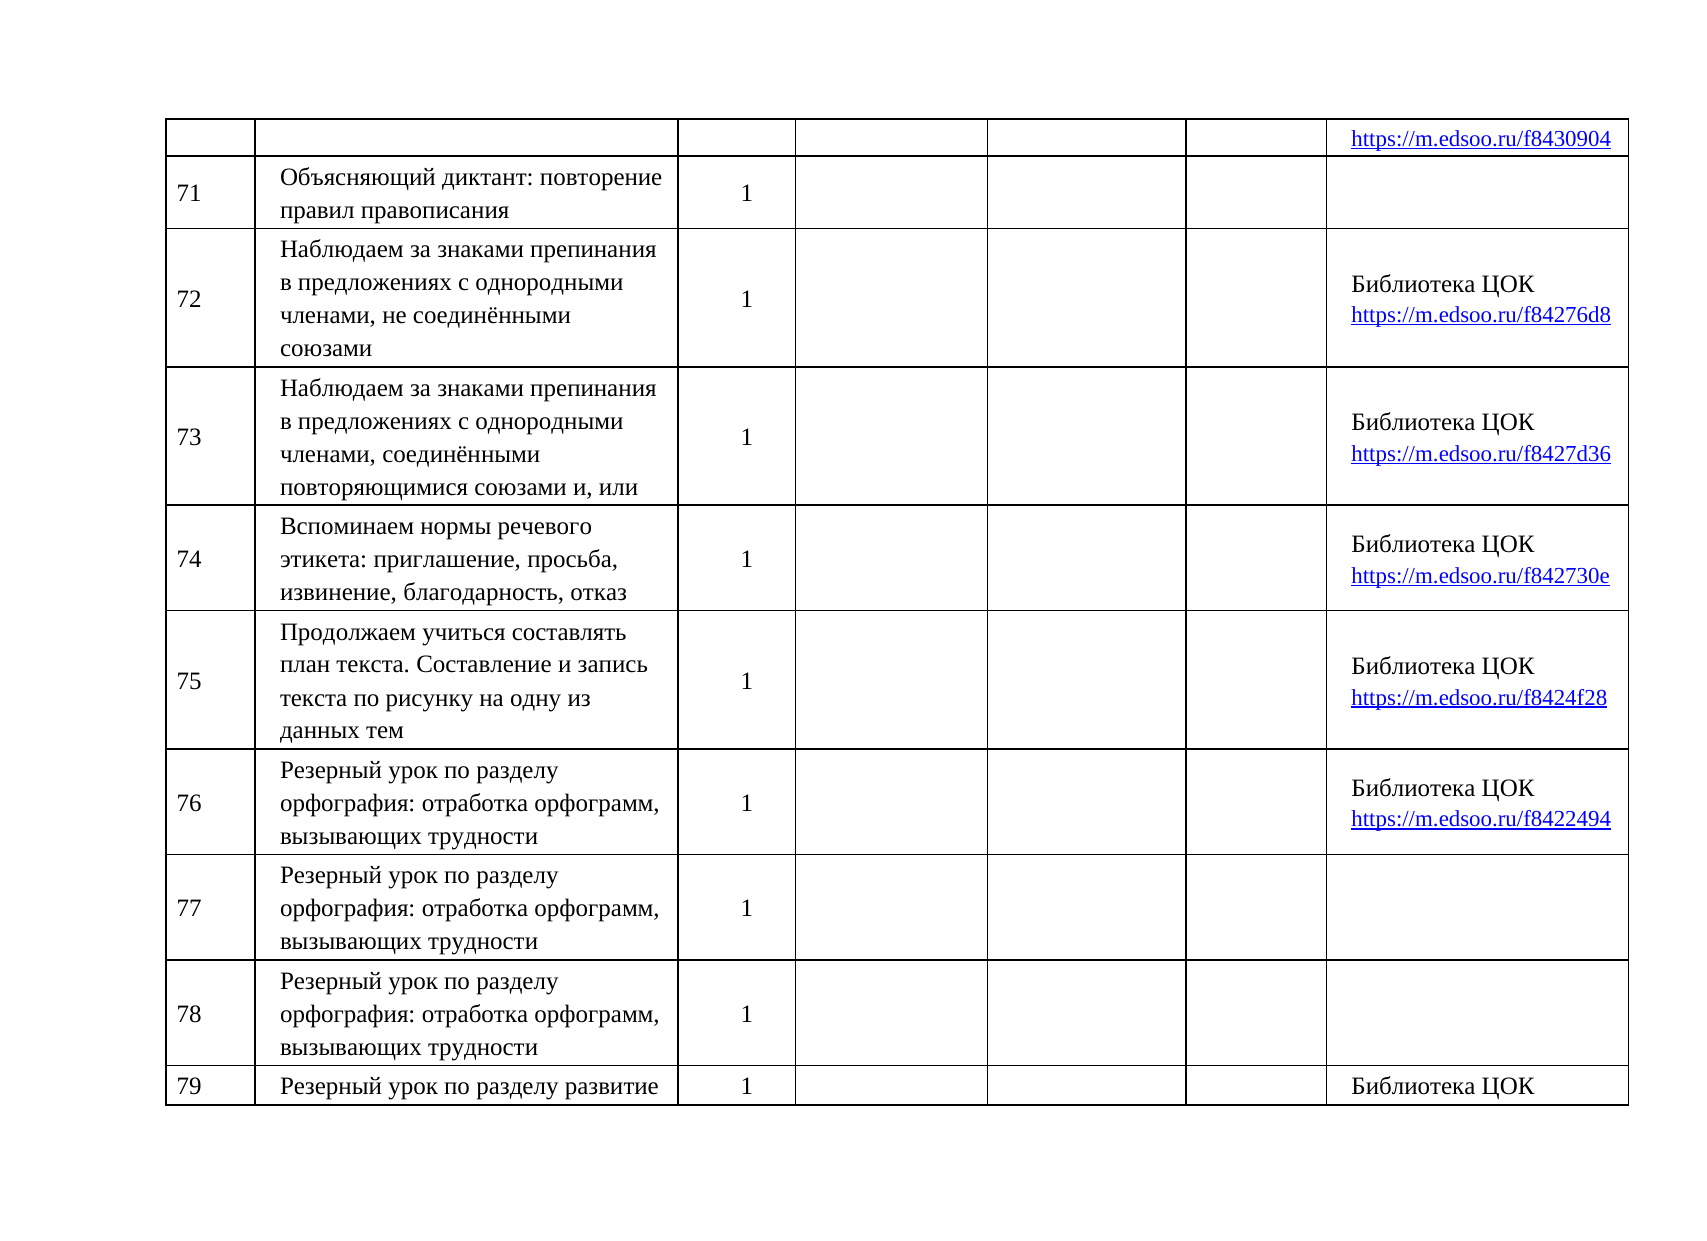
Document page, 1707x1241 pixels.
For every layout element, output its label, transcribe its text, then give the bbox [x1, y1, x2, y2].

table_cell Библиотека ЦОК https://m.edsoo.ru/f842730e [1327, 506, 1628, 610]
table_cell [1327, 961, 1628, 1064]
table_cell Наблюдаем за знаками препинания в предложениях с однородными членами, соединёнными повторяющимися союзами и, или [256, 368, 677, 504]
table_cell Наблюдаем за знаками препинания в предложениях с однородными членами, не соединёнными союзами [256, 229, 677, 366]
table_cell Продолжаем учиться составлять план текста. Составление и запись текста по рисунку на одну из данных тем [256, 611, 677, 748]
table_cell [1187, 120, 1326, 155]
table_cell [796, 368, 987, 504]
table_cell [988, 157, 1185, 227]
table_cell 75 [167, 611, 254, 748]
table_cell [1327, 120, 1628, 155]
table_cell [1187, 1066, 1326, 1104]
table_cell [988, 120, 1185, 155]
table_cell 1 [679, 1066, 795, 1104]
table_cell Объясняющий диктант: повторение правил правописания [256, 157, 677, 227]
table_cell 1 [679, 855, 795, 959]
table_cell [796, 961, 987, 1064]
table_cell 78 [167, 961, 254, 1064]
table_cell 1 [679, 961, 795, 1064]
table_cell [988, 229, 1185, 366]
table_cell Вспоминаем нормы речевого этикета: приглашение, просьба, извинение, благодарность, отказ [256, 506, 677, 610]
table_cell [1187, 506, 1326, 610]
table_cell [1187, 750, 1326, 854]
table_cell [988, 611, 1185, 748]
table_cell [796, 157, 987, 227]
table_cell 71 [167, 157, 254, 227]
table_cell [1187, 157, 1326, 227]
table_cell 1 [679, 506, 795, 610]
table_cell Библиотека ЦОК https://m.edsoo.ru/f8427d36 [1327, 368, 1628, 504]
table_cell 1 [679, 368, 795, 504]
table_cell [796, 611, 987, 748]
table_cell [1187, 229, 1326, 366]
table_cell Резерный урок по разделу орфография: отработка орфограмм, вызывающих трудности [256, 750, 677, 854]
table_cell 74 [167, 506, 254, 610]
table_cell [796, 506, 987, 610]
table_cell [796, 750, 987, 854]
table_cell [1327, 157, 1628, 227]
table_cell Библиотека ЦОК https://m.edsoo.ru/f8424f28 [1327, 611, 1628, 748]
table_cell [256, 1066, 677, 1104]
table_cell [1327, 1066, 1628, 1104]
table_cell Библиотека ЦОК https://m.edsoo.ru/f8422494 [1327, 750, 1628, 854]
table_cell [988, 1066, 1185, 1104]
table_cell [1187, 368, 1326, 504]
table_cell [796, 229, 987, 366]
table_cell [796, 1066, 987, 1104]
table_cell [988, 855, 1185, 959]
table_cell [1187, 855, 1326, 959]
table_cell 1 [679, 120, 795, 155]
table_cell 70 [167, 120, 254, 155]
table_cell 1 [679, 157, 795, 227]
table_cell [988, 961, 1185, 1064]
table_cell [988, 750, 1185, 854]
table_cell 77 [167, 855, 254, 959]
table_cell 1 [679, 611, 795, 748]
table_cell 1 [679, 229, 795, 366]
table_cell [256, 120, 677, 155]
table_cell [796, 855, 987, 959]
table_cell Резерный урок по разделу орфография: отработка орфограмм, вызывающих трудности [256, 961, 677, 1064]
table_cell 73 [167, 368, 254, 504]
table_cell Резерный урок по разделу орфография: отработка орфограмм, вызывающих трудности [256, 855, 677, 959]
table_cell [988, 368, 1185, 504]
table_cell [1187, 611, 1326, 748]
table_cell 79 [167, 1066, 254, 1104]
table_cell 76 [167, 750, 254, 854]
table_cell [1327, 855, 1628, 959]
table_cell 72 [167, 229, 254, 366]
table_cell [1187, 961, 1326, 1064]
table_cell [988, 506, 1185, 610]
table_cell 1 [679, 750, 795, 854]
table_cell Библиотека ЦОК https://m.edsoo.ru/f84276d8 [1327, 229, 1628, 366]
table_cell [796, 120, 987, 155]
